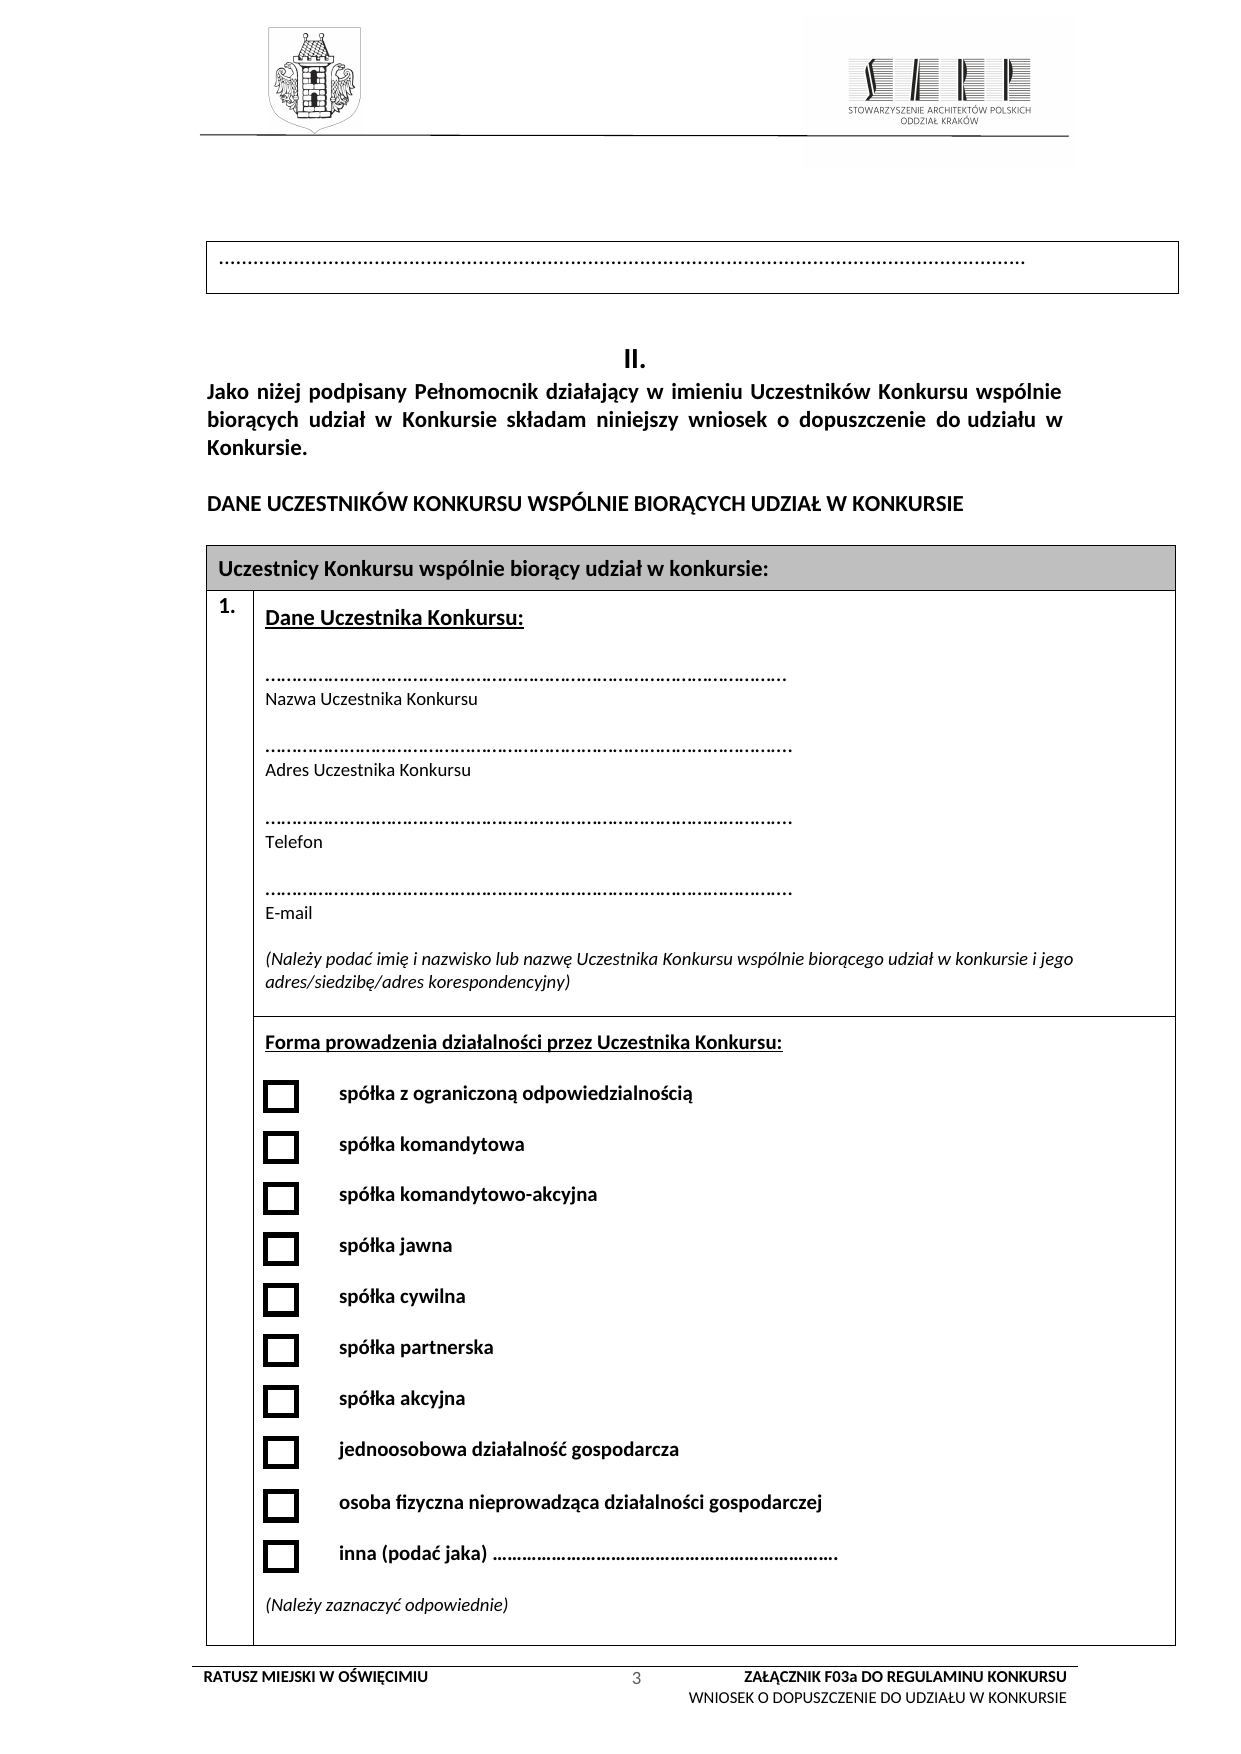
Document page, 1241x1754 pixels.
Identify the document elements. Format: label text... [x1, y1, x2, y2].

picture [803, 14, 1076, 170]
text Jako niżej podpisany Pełnomocnik działający w imieniu Uczestników Konkursu wspólnie biorących udział w Konkursie składam niniejszy wniosek o dopuszczenie do udziału w Konkursie. [207, 377, 1063, 461]
table_header Uczestnicy Konkursu wspólnie biorący udział w konkursie: [207, 546, 1175, 590]
text II. [207, 336, 1063, 377]
table_cell Dane Uczestnika Konkursu: ……………………………………………………………………………………… Nazwa Uczestnika Konkursu ………………………………………………………………………………………. Adres Uczestnika Konkursu ………………………………………………………………………………………. Telefon ………………………………………………………………………………………. E-mail (Należy podać imię i nazwisko lub nazwę Uczestnika Konkursu wspólnie biorącego udział w konkursie i jego adres/siedzibę/adres korespondencyjny) [254, 591, 1175, 1016]
table_cell 1. [207, 591, 253, 1644]
picture [267, 25, 364, 134]
table_cell Forma prowadzenia działalności przez Uczestnika Konkursu: spółka z ograniczoną odpowiedzialnością spółka komandytowa spółka komandytowo-akcyjna spółka jawna spółka cywilna spółka partnerska spółka akcyjna jednoosobowa działalność gospodarcza osoba fizyczna nieprowadząca działalności gospodarczej inna (podać jaka) ……………………………………………………………. (Należy zaznaczyć odpowiednie) [254, 1017, 1175, 1644]
text DANE UCZESTNIKÓW KONKURSU WSPÓLNIE BIORĄCYCH UDZIAŁ W KONKURSIE [207, 489, 1063, 517]
